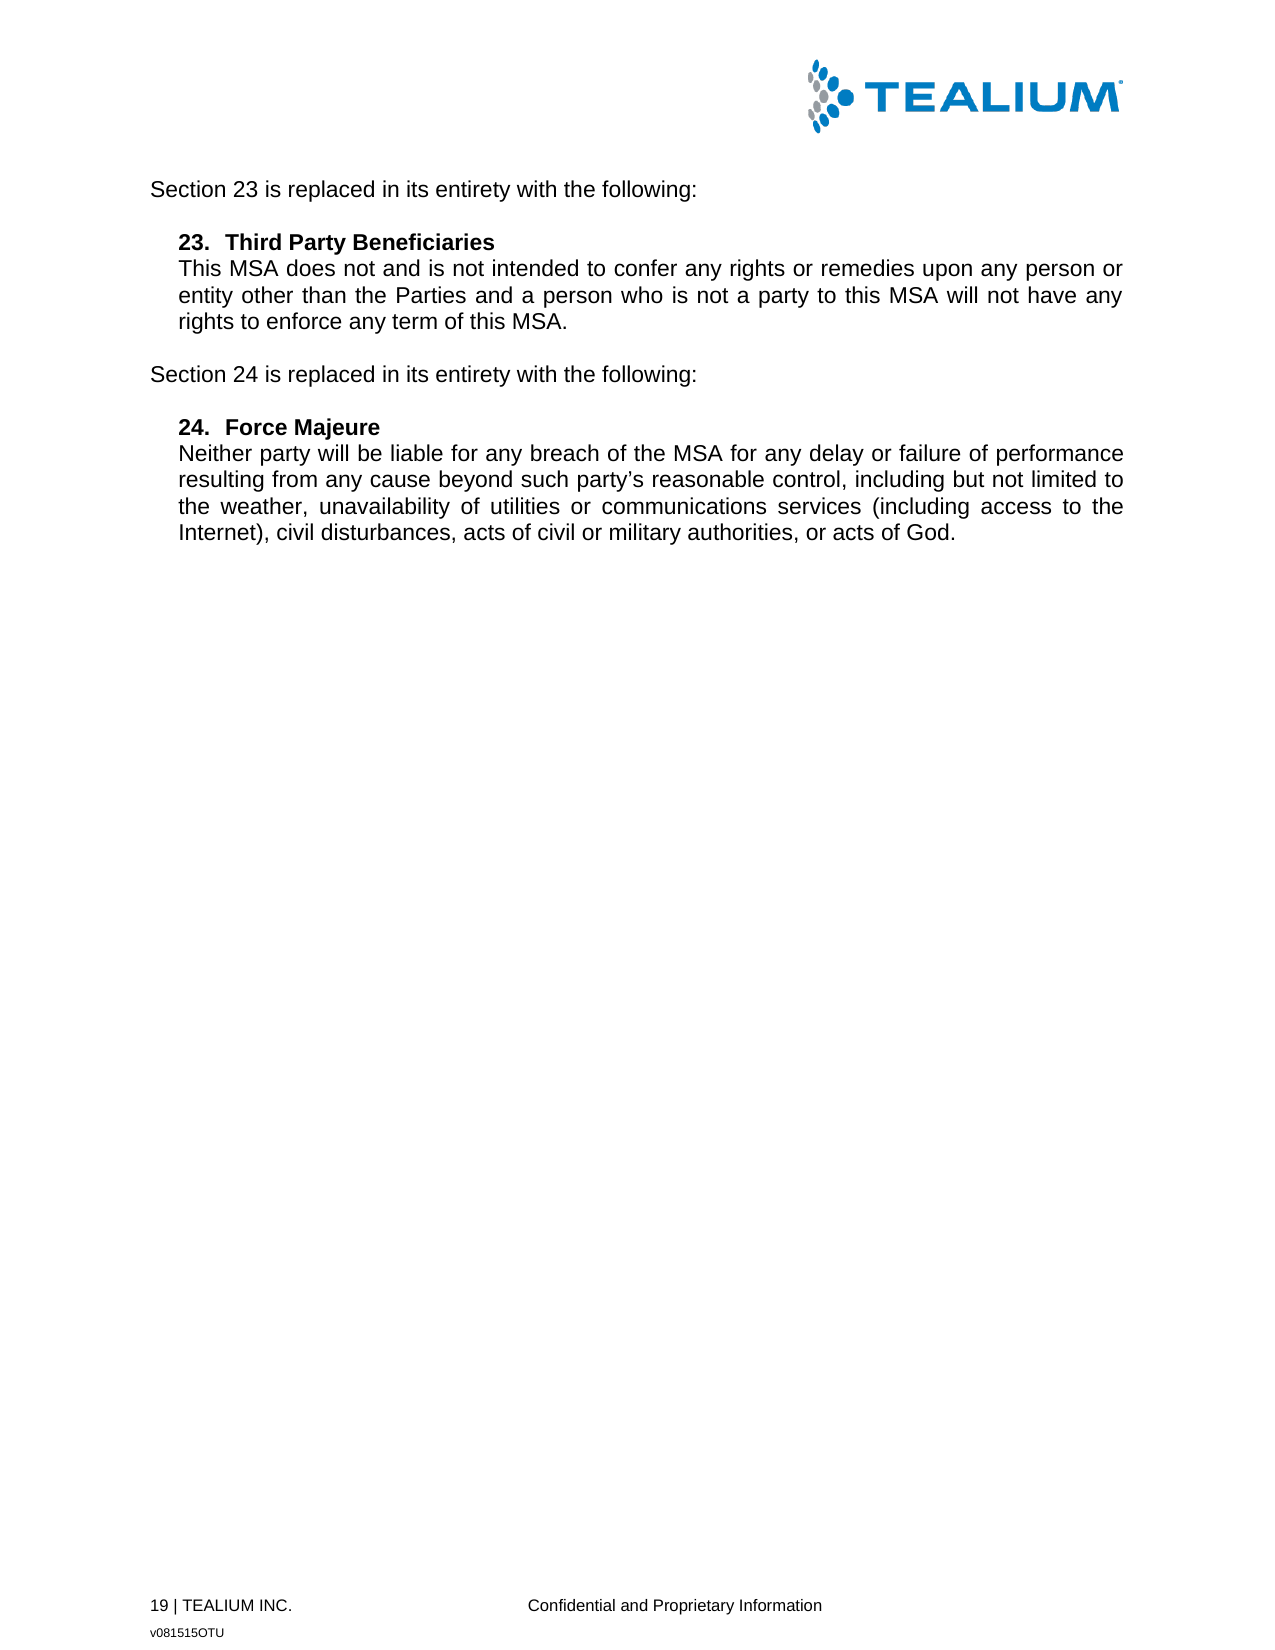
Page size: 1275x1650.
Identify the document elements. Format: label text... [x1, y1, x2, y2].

text This MSA does not and is not intended to confer any rights or remedies upon any person or entity other than the Parties and a person who is not a party to this MSA will not have any rights to enforce any term of this MSA. [178, 255, 1125, 334]
text Neither party will be liable for any breach of the MSA for any delay or failure of performance resulting from any cause beyond such party’s reasonable control, including but not limited to the weather, unavailability of utilities or communications services (including access to the Internet), civil disturbances, acts of civil or military authorities, or acts of God. [178, 440, 1125, 545]
text 24. Force Majeure [178, 413, 1125, 440]
text Section 23 is replaced in its entirety with the following: [150, 176, 1125, 203]
text Section 24 is replaced in its entirety with the following: [150, 361, 1125, 387]
picture [804, 55, 1125, 138]
text 23. Third Party Beneficiaries [178, 229, 1125, 255]
